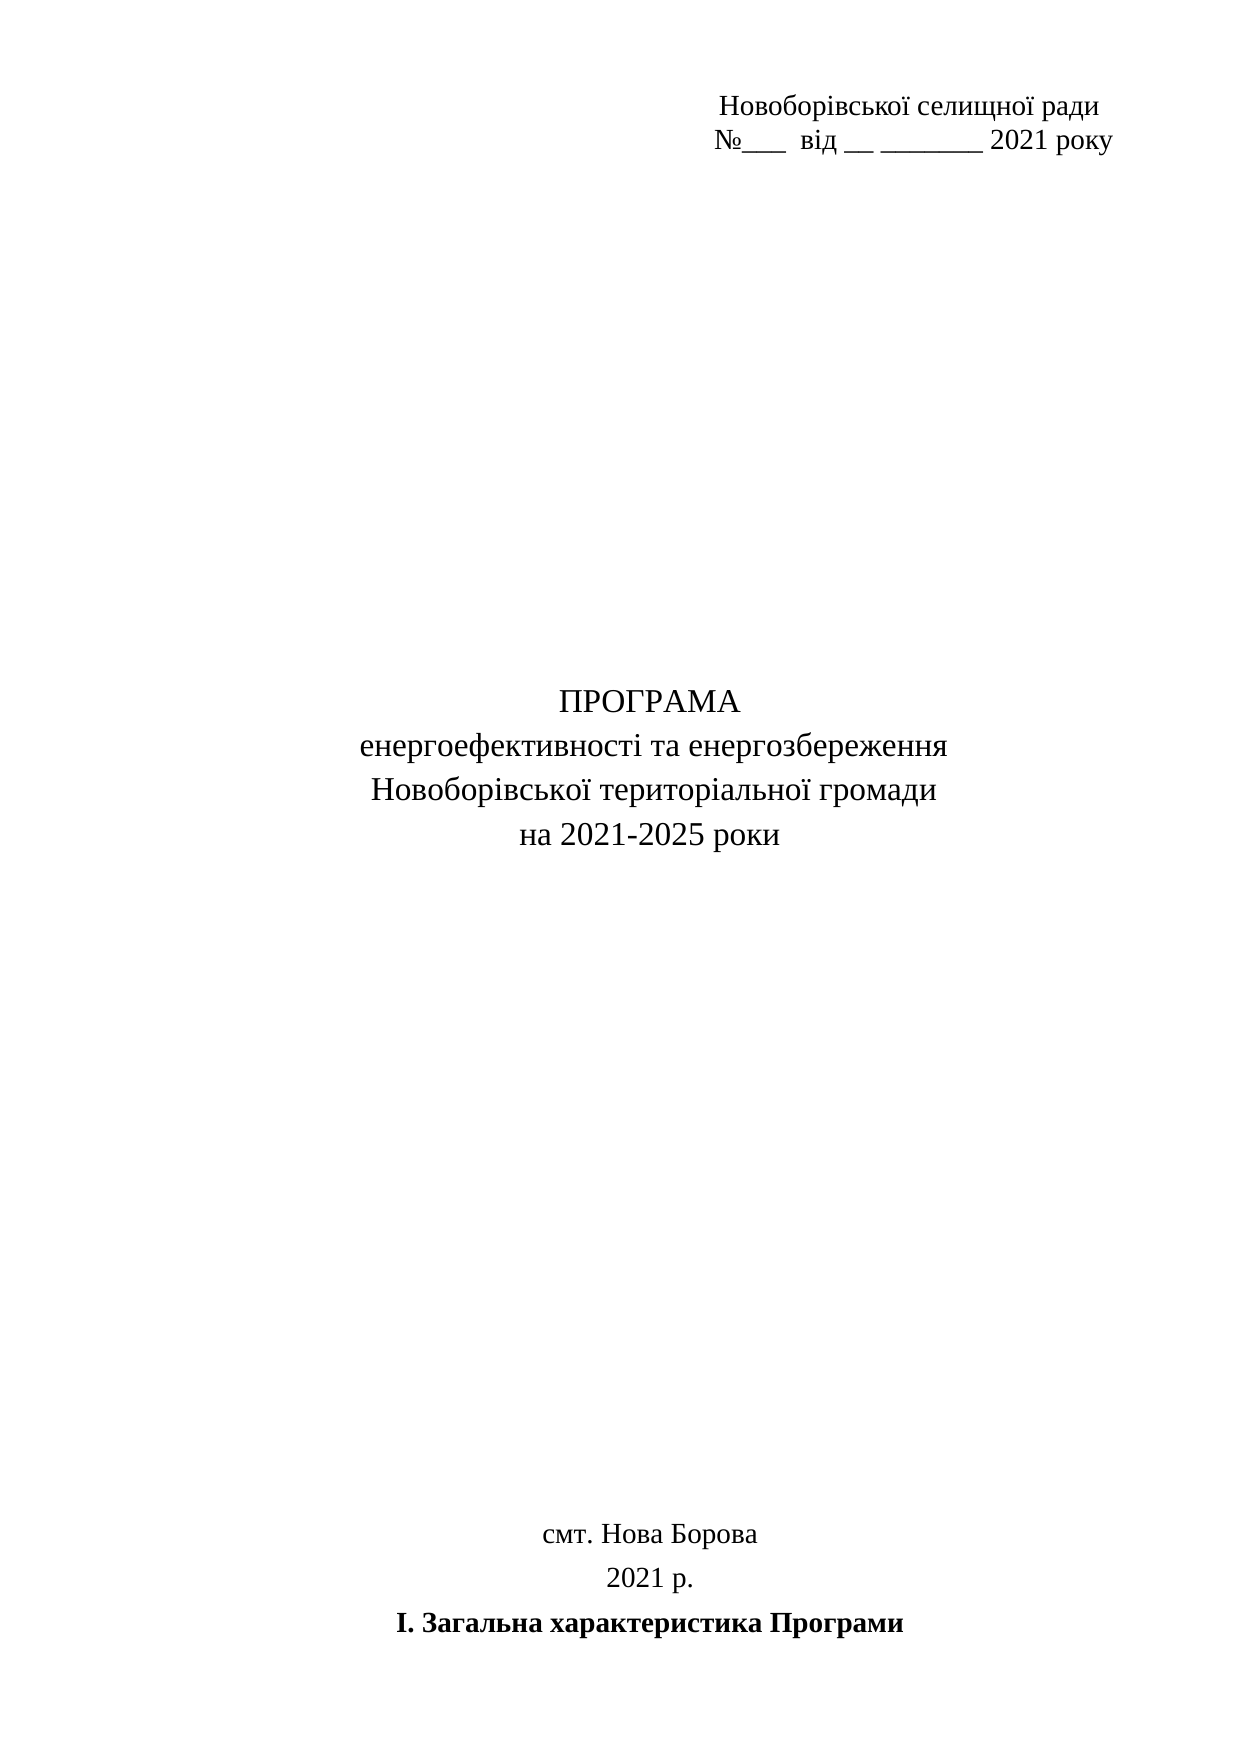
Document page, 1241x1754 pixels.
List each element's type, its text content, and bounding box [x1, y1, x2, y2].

text на 2021-2025 роки [148, 814, 1152, 852]
text енергоефективності та енергозбереження [148, 726, 1152, 764]
text Новоборівської територіальної громади [148, 770, 1152, 808]
text ПРОГРАМА [148, 682, 1152, 720]
text смт. Нова Борова [148, 1516, 1152, 1549]
text №___ від __ _______ 2021 року [148, 122, 1147, 156]
text 2021 р. [148, 1561, 1152, 1594]
text І. Загальна характеристика Програми [148, 1605, 1152, 1639]
text Новоборівської селищної ради [590, 88, 1147, 122]
